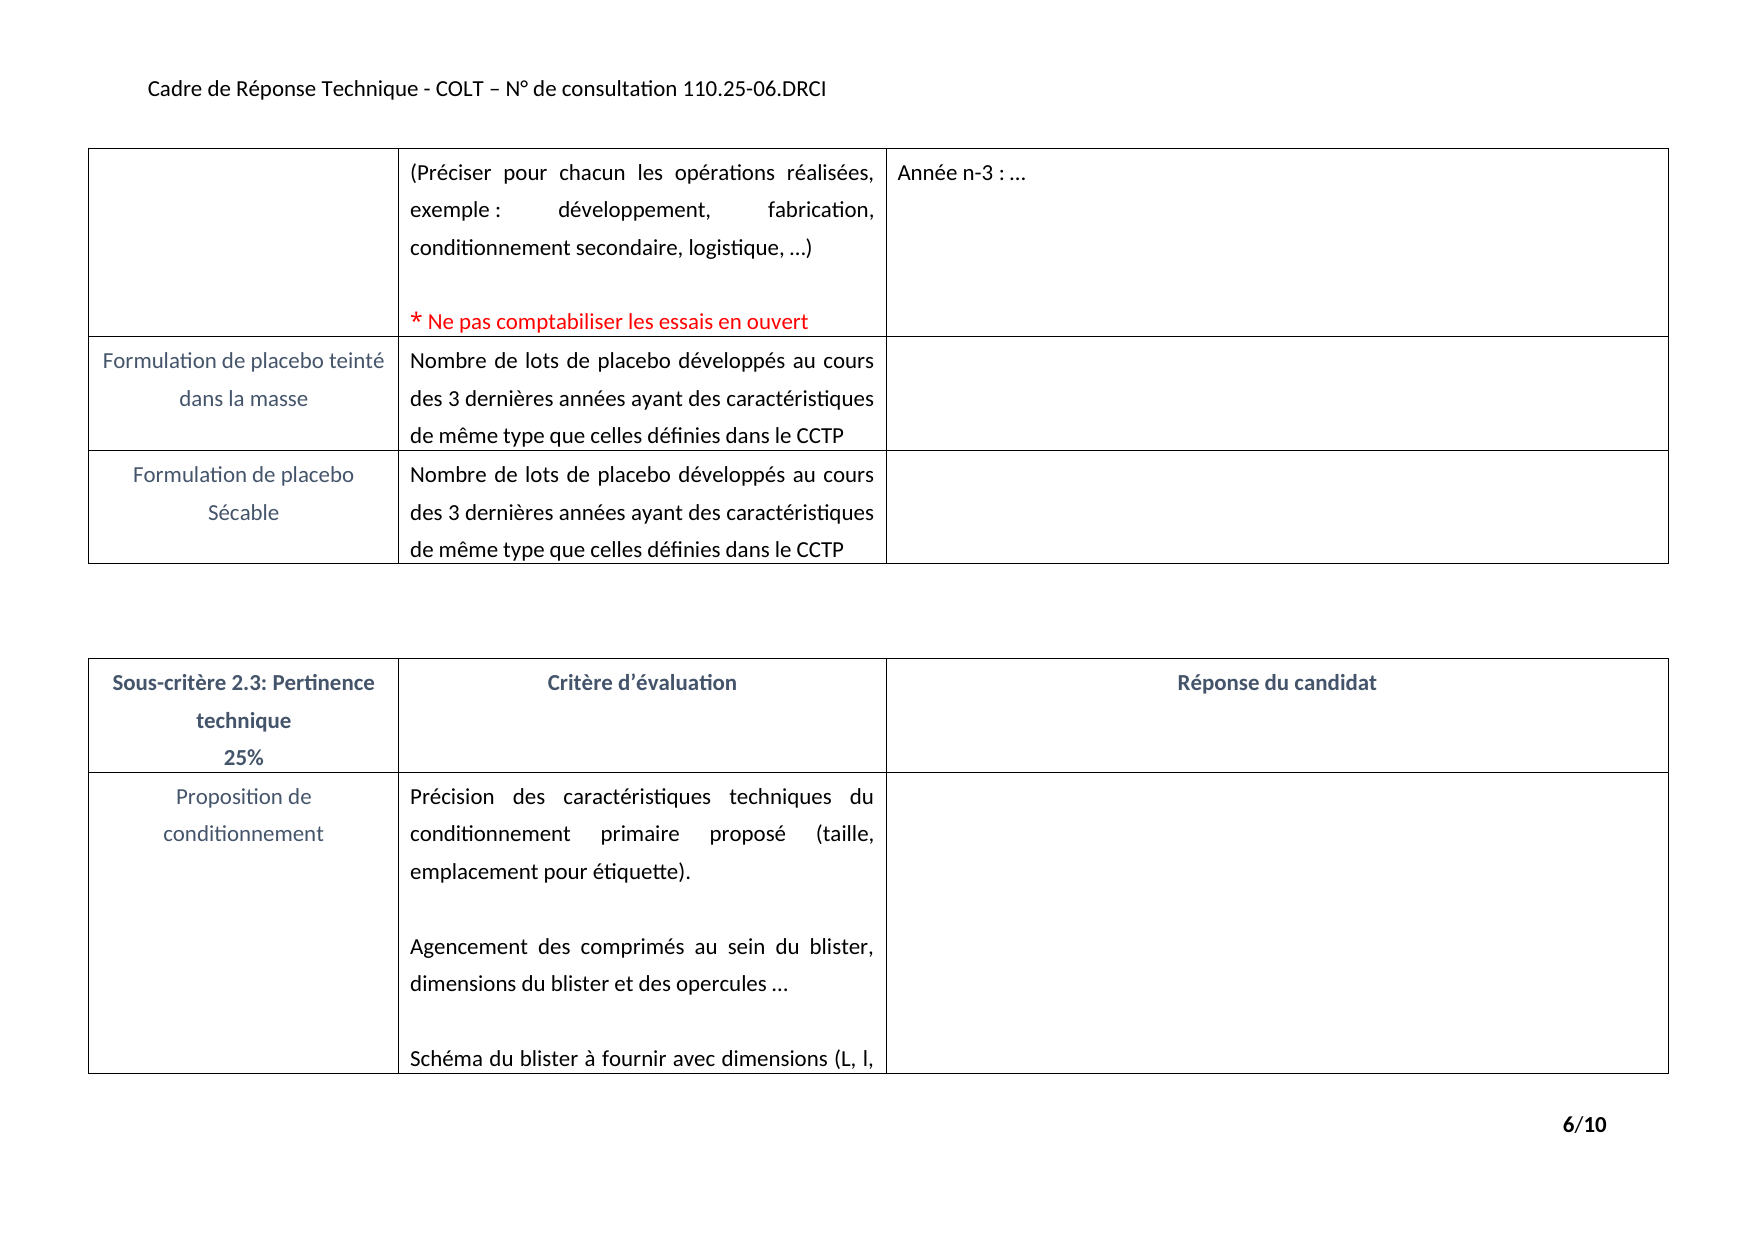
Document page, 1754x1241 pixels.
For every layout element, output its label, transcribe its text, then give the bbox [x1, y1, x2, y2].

table_cell Formulation de placebo Sécable [89, 451, 398, 563]
table_cell [887, 451, 1668, 563]
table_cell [89, 773, 398, 1073]
table_cell Nombre de lots de placebo développés au cours des 3 dernières années ayant des caractéristiques de même type que celles définies dans le CCTP [399, 451, 886, 563]
table_cell [887, 337, 1668, 450]
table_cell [887, 149, 1668, 336]
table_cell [399, 149, 886, 336]
table_header Critère d’évaluation [399, 659, 886, 772]
table_cell Nombre de lots de placebo développés au cours des 3 dernières années ayant des caractéristiques de même type que celles définies dans le CCTP [399, 337, 886, 450]
table_cell [887, 773, 1668, 1073]
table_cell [399, 773, 886, 1073]
table_cell Formulation de placebo teinté dans la masse [89, 337, 398, 450]
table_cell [89, 149, 398, 336]
table_header Réponse du candidat [887, 659, 1668, 772]
table_header Sous-critère 2.3: Pertinence technique 25% [89, 659, 398, 772]
